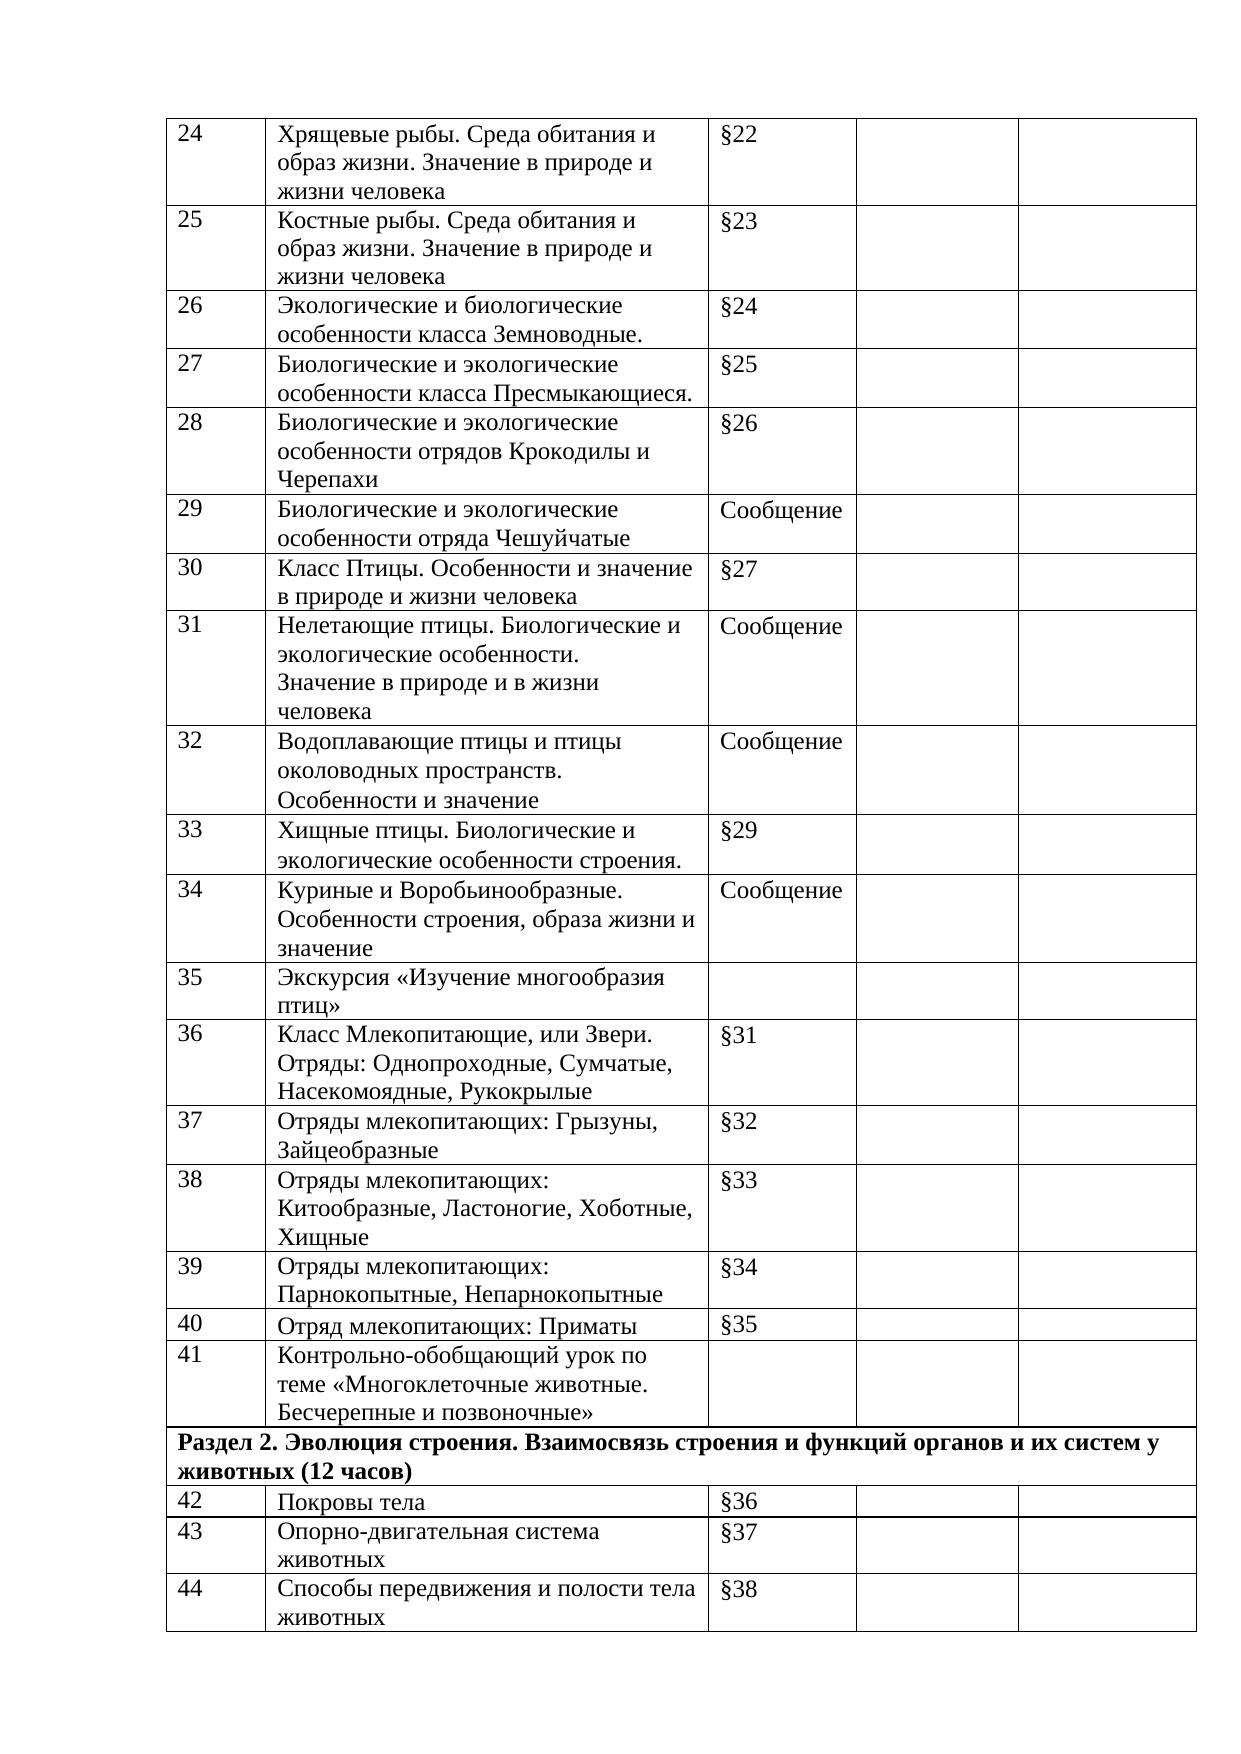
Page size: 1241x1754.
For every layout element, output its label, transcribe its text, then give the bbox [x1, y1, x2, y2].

table_cell Отряды млекопитающих: Парнокопытные, Непарнокопытные [266, 1252, 708, 1308]
table_cell [857, 1020, 1018, 1105]
table_cell [709, 963, 856, 1019]
table_cell §33 [709, 1165, 856, 1251]
table_cell [1019, 815, 1196, 874]
table_cell [857, 963, 1018, 1019]
table_cell 32 [167, 726, 265, 814]
table_cell 44 [167, 1574, 265, 1631]
table_cell [857, 1106, 1018, 1164]
table_cell 38 [167, 1165, 265, 1251]
table_cell §27 [709, 554, 856, 610]
table_cell [857, 726, 1018, 814]
table_cell 36 [167, 1020, 265, 1105]
table_cell 28 [167, 408, 265, 494]
table_cell [1019, 1252, 1196, 1308]
table_cell Отряды млекопитающих: Грызуны, Зайцеобразные [266, 1106, 708, 1164]
table_cell [1019, 875, 1196, 962]
table_cell §32 [709, 1106, 856, 1164]
table_cell 40 [167, 1309, 265, 1340]
table_cell Сообщение [709, 875, 856, 962]
table_cell 42 [167, 1486, 265, 1516]
table_cell [1019, 1020, 1196, 1105]
table_cell Сообщение [709, 611, 856, 725]
table_cell [1019, 495, 1196, 553]
table_cell [709, 1341, 856, 1426]
table_cell [1019, 611, 1196, 725]
table_cell Класс Птицы. Особенности и значение в природе и жизни человека [266, 554, 708, 610]
table_cell [1019, 1106, 1196, 1164]
table_cell §37 [709, 1518, 856, 1573]
table_cell [857, 291, 1018, 348]
table_cell 31 [167, 611, 265, 725]
table_cell Водоплавающие птицы и птицы околоводных пространств. Особенности и значение [266, 726, 708, 814]
table_cell §24 [709, 291, 856, 348]
table_cell 34 [167, 875, 265, 962]
table_cell §29 [709, 815, 856, 874]
table_cell Куриные и Воробьинообразные. Особенности строения, образа жизни и значение [266, 875, 708, 962]
table_cell 35 [167, 963, 265, 1019]
table_cell Покровы тела [266, 1486, 708, 1516]
table_cell [857, 1486, 1018, 1516]
table_cell §25 [709, 349, 856, 407]
table_cell [1019, 119, 1196, 205]
table_cell §22 [709, 119, 856, 205]
table_cell [857, 495, 1018, 553]
table_cell §23 [709, 206, 856, 290]
table_cell 24 [167, 119, 265, 205]
table_cell 26 [167, 291, 265, 348]
table_cell 29 [167, 495, 265, 553]
table_cell §38 [709, 1574, 856, 1631]
table_cell [857, 1518, 1018, 1573]
table_cell 25 [167, 206, 265, 290]
table_cell Контрольно-обобщающий урок по теме «Многоклеточные животные. Бесчерепные и позвоночные» [266, 1341, 708, 1426]
table_cell 37 [167, 1106, 265, 1164]
table_cell §31 [709, 1020, 856, 1105]
table_cell [857, 1341, 1018, 1426]
table_cell 41 [167, 1341, 265, 1426]
table_cell Сообщение [709, 495, 856, 553]
table_cell 39 [167, 1252, 265, 1308]
table_cell Опорно-двигательная система животных [266, 1518, 708, 1573]
table_cell [1019, 1486, 1196, 1516]
table_cell [857, 119, 1018, 205]
table_cell Экскурсия «Изучение многообразия птиц» [266, 963, 708, 1019]
table_cell §26 [709, 408, 856, 494]
table_cell Класс Млекопитающие, или Звери. Отряды: Однопроходные, Сумчатые, Насекомоядные, Рукокрылые [266, 1020, 708, 1105]
table_cell Костные рыбы. Среда обитания и образ жизни. Значение в природе и жизни человека [266, 206, 708, 290]
table_cell Хрящевые рыбы. Среда обитания и образ жизни. Значение в природе и жизни человека [266, 119, 708, 205]
table_cell [857, 611, 1018, 725]
table_cell Нелетающие птицы. Биологические и экологические особенности. Значение в природе и в жизни человека [266, 611, 708, 725]
table_cell §35 [709, 1309, 856, 1340]
table_cell Отряд млекопитающих: Приматы [266, 1309, 708, 1340]
table_cell [1019, 1574, 1196, 1631]
table_cell Отряды млекопитающих: Китообразные, Ластоногие, Хоботные, Хищные [266, 1165, 708, 1251]
table_cell [1019, 349, 1196, 407]
table_cell [1019, 1518, 1196, 1573]
table_cell [1019, 726, 1196, 814]
table_cell 33 [167, 815, 265, 874]
table_cell Биологические и экологические особенности отряда Чешуйчатые [266, 495, 708, 553]
table_cell §34 [709, 1252, 856, 1308]
table_cell [1019, 206, 1196, 290]
table_cell [1019, 408, 1196, 494]
table_cell [1019, 291, 1196, 348]
table_cell [1019, 963, 1196, 1019]
table_cell Биологические и экологические особенности отрядов Крокодилы и Черепахи [266, 408, 708, 494]
table_cell [857, 1252, 1018, 1308]
table_cell [857, 349, 1018, 407]
table_cell 27 [167, 349, 265, 407]
table_cell Сообщение [709, 726, 856, 814]
table_cell [1019, 1165, 1196, 1251]
table_cell [857, 815, 1018, 874]
table_cell Способы передвижения и полости тела животных [266, 1574, 708, 1631]
table_cell [1019, 1309, 1196, 1340]
table_cell §36 [709, 1486, 856, 1516]
table_cell Раздел 2. Эволюция строения. Взаимосвязь строения и функций органов и их систем у животных (12 часов) [167, 1428, 1196, 1485]
table_cell [1019, 554, 1196, 610]
table_cell [857, 875, 1018, 962]
table_cell 30 [167, 554, 265, 610]
table_cell [857, 408, 1018, 494]
table_cell [857, 1309, 1018, 1340]
table_cell [857, 206, 1018, 290]
table_cell 43 [167, 1518, 265, 1573]
table_cell [857, 1165, 1018, 1251]
table_cell [857, 554, 1018, 610]
table_cell [857, 1574, 1018, 1631]
table_cell Биологические и экологические особенности класса Пресмыкающиеся. [266, 349, 708, 407]
table_cell Хищные птицы. Биологические и экологические особенности строения. [266, 815, 708, 874]
table_cell Экологические и биологические особенности класса Земноводные. [266, 291, 708, 348]
table_cell [1019, 1341, 1196, 1426]
